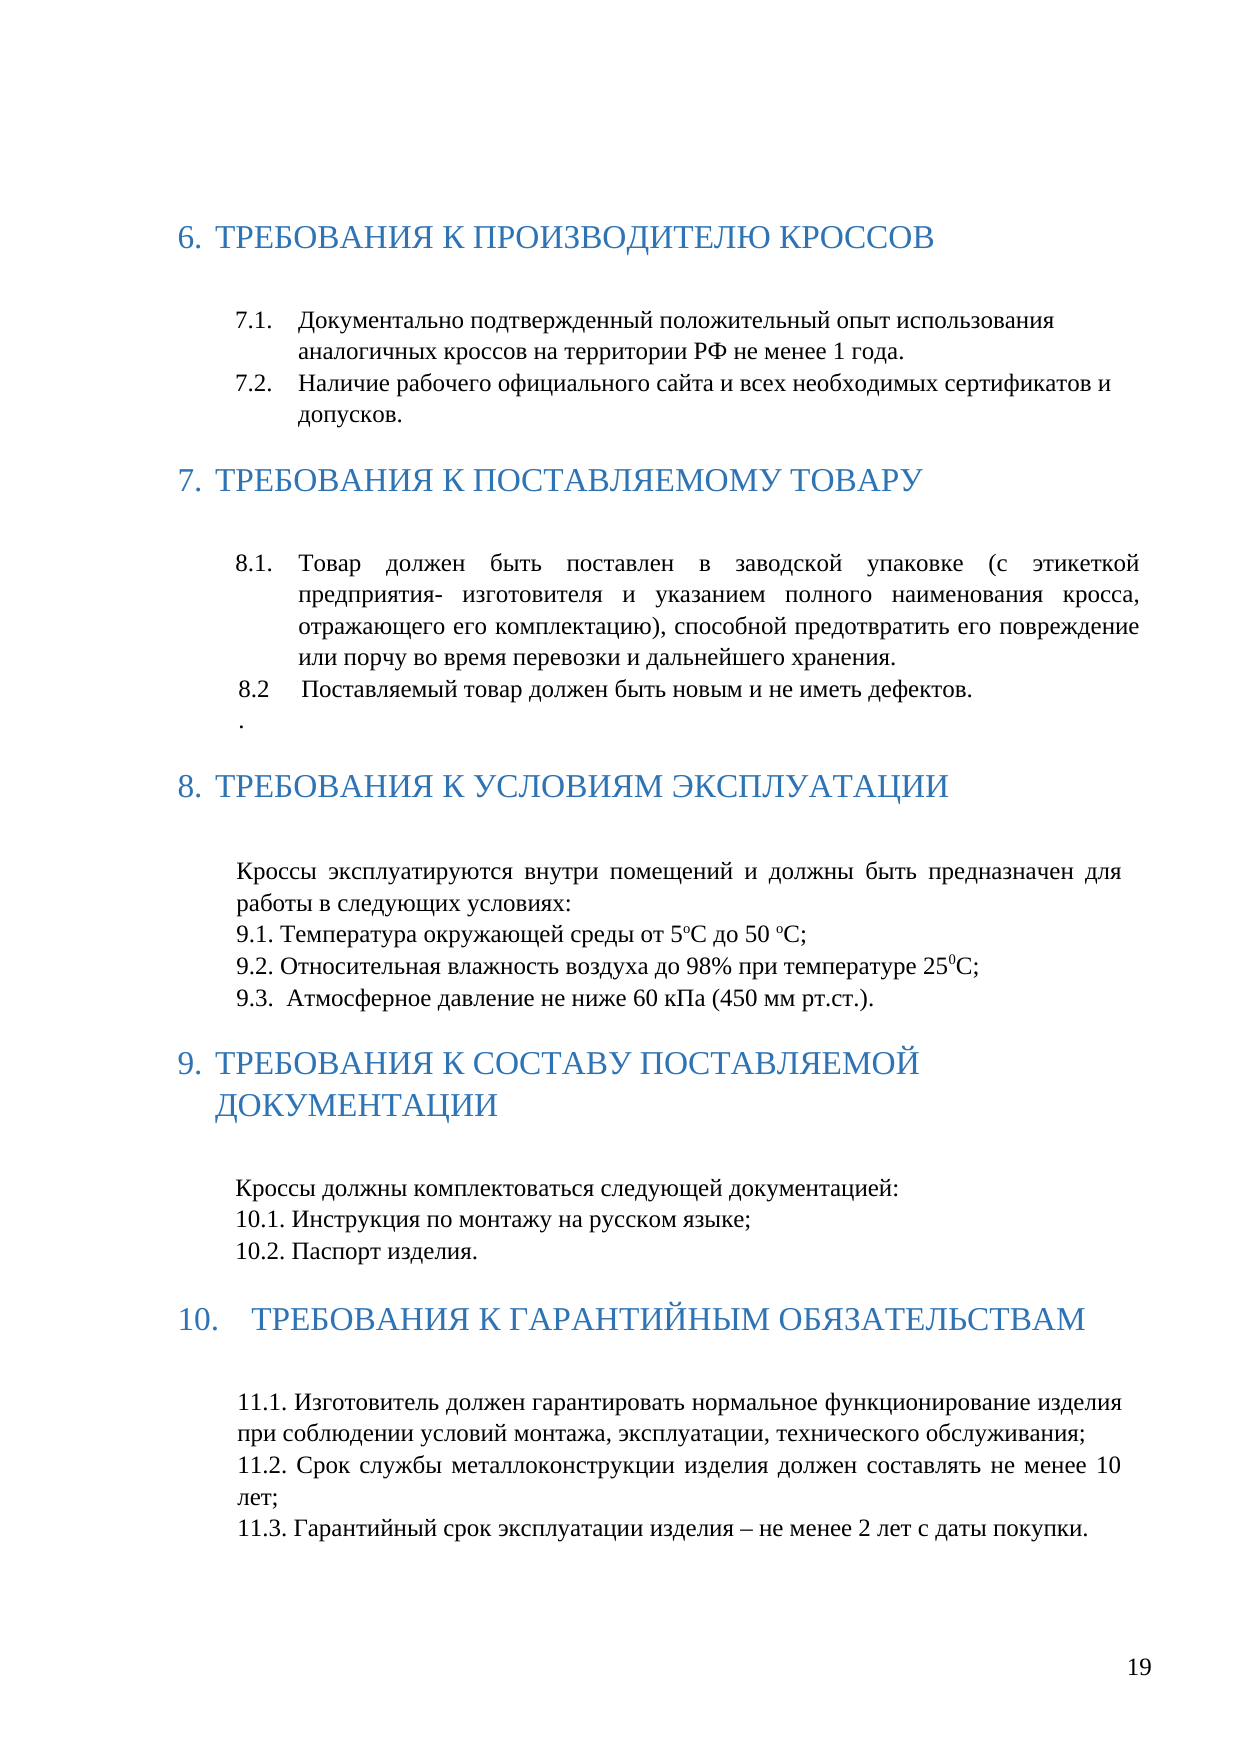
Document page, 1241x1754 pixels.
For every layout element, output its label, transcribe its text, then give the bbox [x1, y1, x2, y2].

text 11.3. Гарантийный срок эксплуатации изделия – не менее 2 лет с даты покупки. [237, 1513, 1122, 1542]
table_header Товар должен быть поставлен в заводской упаковке (с этикеткой предприятия- изготовителя и указанием полного наименования кросса, отражающего его комплектацию), способной предотвратить его повреждение или порчу во время перевозки и дальнейшего хранения. [287, 548, 1152, 674]
list ТРЕБОВАНИЯ К ГАРАНТИЙНЫМ ОБЯЗАТЕЛЬСТВАМ [177, 1299, 1152, 1338]
text Кроссы должны комплектоваться следующей документацией: [234, 1173, 1152, 1202]
table_header 8.1. [224, 548, 287, 674]
list ТРЕБОВАНИЯ К СОСТАВУ ПОСТАВЛЯЕМОЙ ДОКУМЕНТАЦИИ [177, 1043, 1152, 1124]
text 11.1. Изготовитель должен гарантировать нормальное функционирование изделия при соблюдении условий монтажа, эксплуатации, технического обслуживания; [237, 1387, 1122, 1447]
text 9.2. Относительная влажность воздуха до 98% при температуре 250C; [236, 951, 1122, 980]
table_cell Наличие рабочего официального сайта и всех необходимых сертификатов и допусков. [284, 368, 1152, 431]
text 9.1. Температура окружающей среды от 5oC до 50 oC; [236, 919, 1122, 948]
list ТРЕБОВАНИЯ К ПРОИЗВОДИТЕЛЮ КРОССОВ [177, 217, 1152, 256]
text Кроссы эксплуатируются внутри помещений и должны быть предназначен для работы в следующих условиях: [236, 856, 1122, 917]
table_cell Поставляемый товар должен быть новым и не иметь дефектов. [287, 674, 1152, 737]
text 9.3. Атмосферное давление не ниже 60 кПа ( рт.ст.). [236, 983, 1122, 1011]
table_header Документально подтвержденный положительный опыт использования аналогичных кроссов на территории РФ не менее 1 года. [284, 305, 1152, 368]
text 11.2. Срок службы металлоконструкции изделия должен составлять не менее 10 лет; [237, 1450, 1122, 1510]
list ТРЕБОВАНИЯ К УСЛОВИЯМ ЭКСПЛУАТАЦИИ [177, 766, 1152, 804]
list ТРЕБОВАНИЯ К ПОСТАВЛЯЕМОМУ ТОВАРУ [177, 460, 1152, 498]
table_cell 7.2. [221, 368, 283, 431]
table_cell 8.2. [224, 674, 287, 737]
text 10.2. Паспорт изделия. [234, 1236, 1152, 1265]
table_header 7.1. [221, 305, 283, 368]
text 10.1. Инструкция по монтажу на русском языке; [234, 1204, 1152, 1233]
